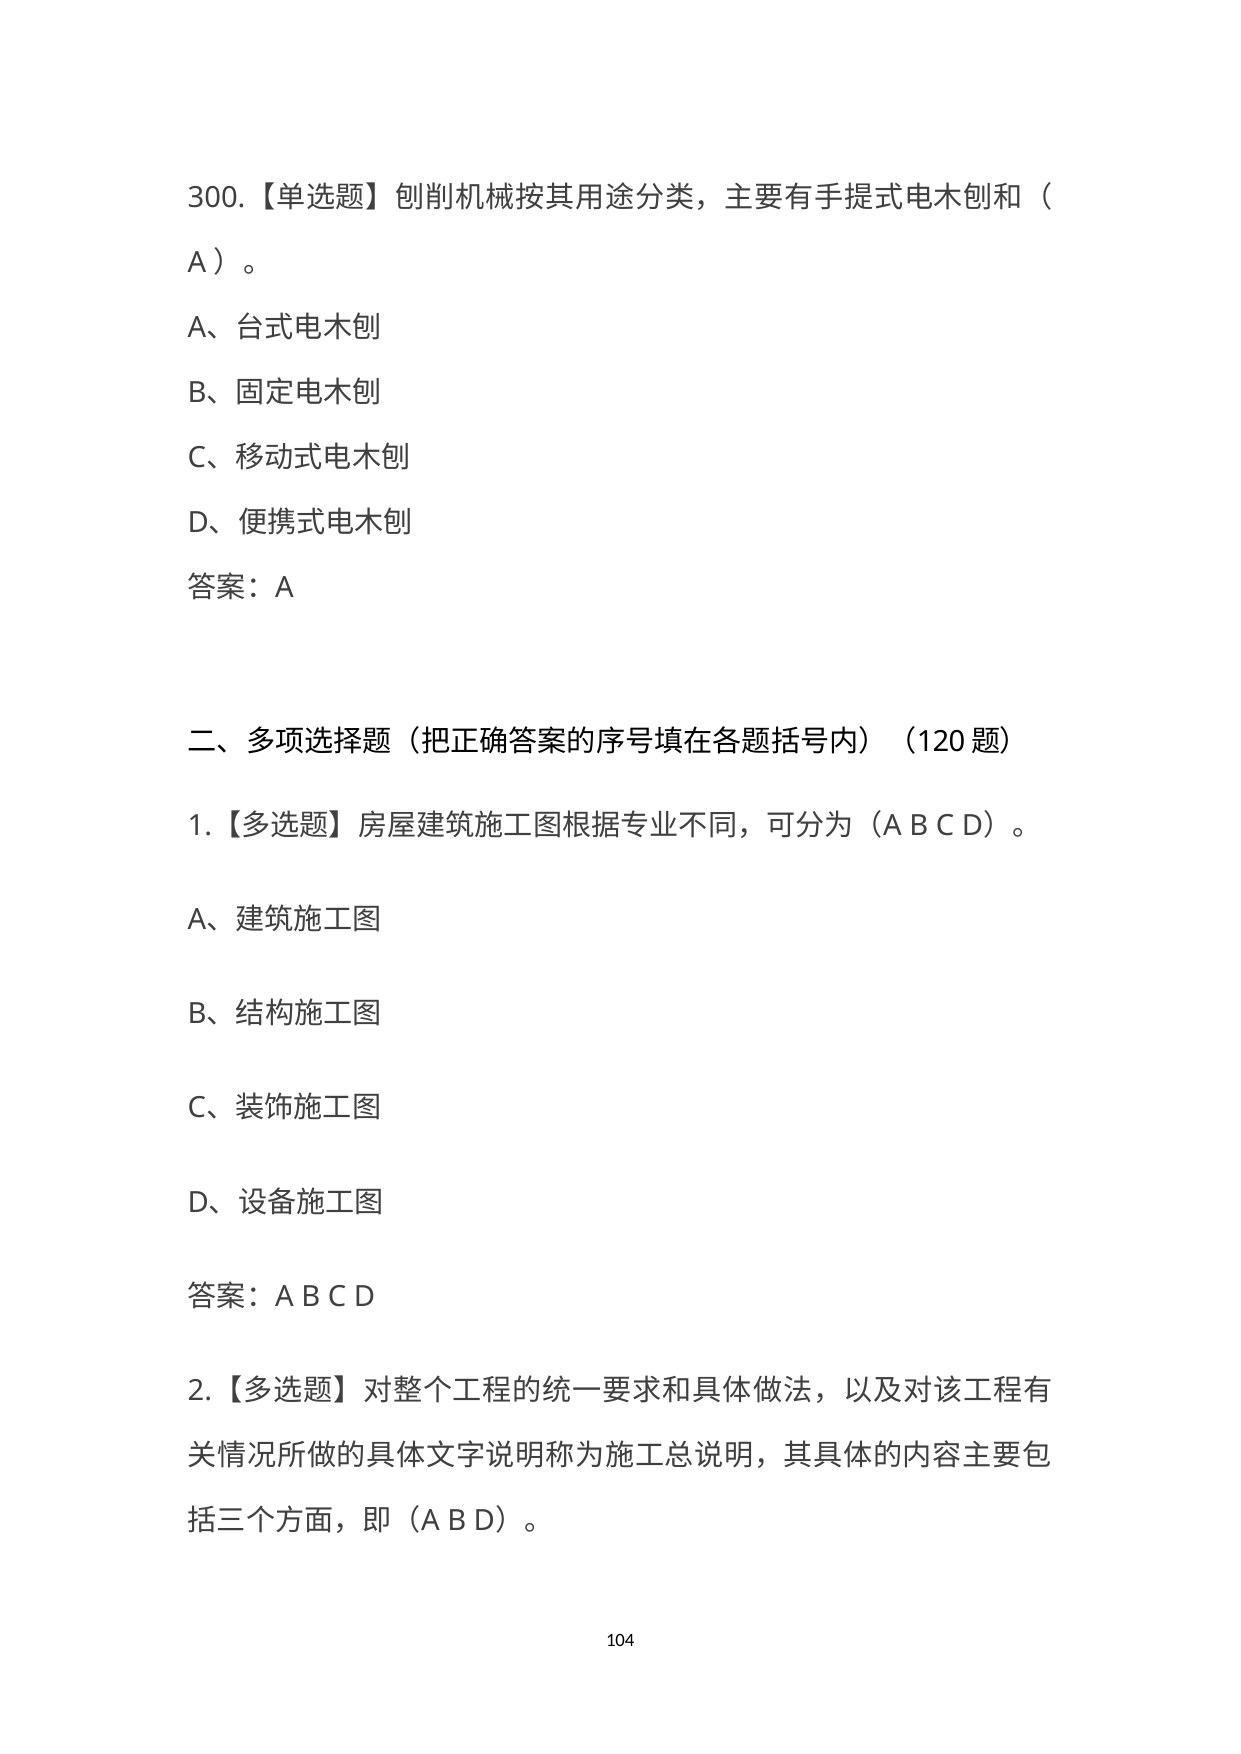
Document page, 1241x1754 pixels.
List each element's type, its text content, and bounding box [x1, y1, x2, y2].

list 二、多项选择题（把正确答案的序号填在各题括号内）（120题） [187, 711, 1053, 761]
text C、装饰施工图 [187, 1073, 1053, 1138]
text 300.【单选题】刨削机械按其用途分类，主要有手提式电木刨和（ A ）。 A、台式电木刨 B、固定电木刨 C、移动式电木刨 D、便携式电木刨 答案：A [187, 162, 1053, 617]
text D、设备施工图 [187, 1167, 1053, 1232]
text 2.【多选题】对整个工程的统一要求和具体做法，以及对该工程有关情况所做的具体文字说明称为施工总说明，其具体的内容主要包括三个方面，即（A B D）。 [187, 1355, 1053, 1550]
text B、结构施工图 [187, 979, 1053, 1044]
text 1.【多选题】房屋建筑施工图根据专业不同，可分为（A B C D）。 [187, 790, 1053, 855]
text 答案：A B C D [187, 1261, 1053, 1326]
text A、建筑施工图 [187, 884, 1053, 949]
